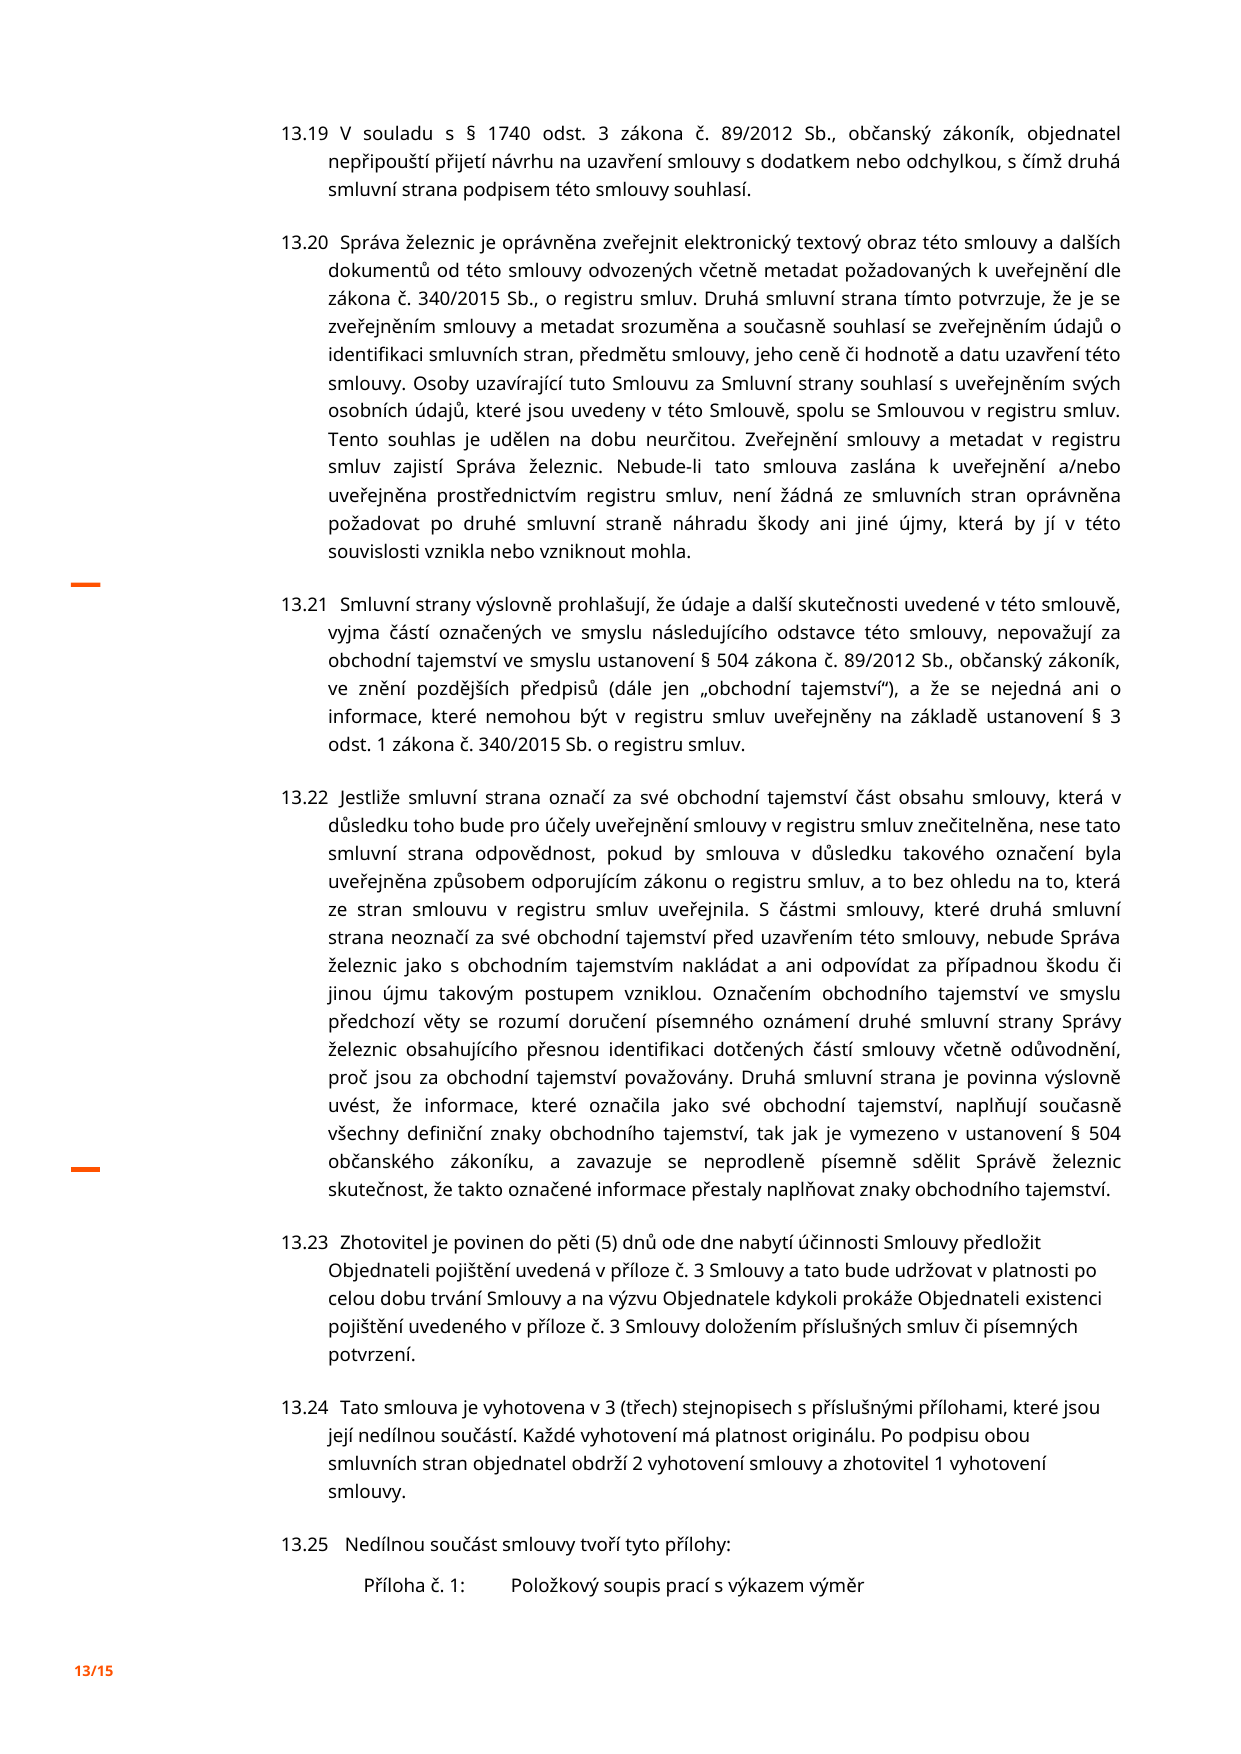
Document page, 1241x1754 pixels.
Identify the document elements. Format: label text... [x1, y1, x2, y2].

list Smluvní strany výslovně prohlašují, že údaje a další skutečnosti uvedené v této smlouvě, vyjma částí označených ve smyslu následujícího odstavce této smlouvy, nepovažují za obchodní tajemství ve smyslu ustanovení § 504 zákona č. 89/2012 Sb., občanský zákoník, ve znění pozdějších předpisů (dále jen „obchodní tajemství“), a že se nejedná ani o informace, které nemohou být v registru smluv uveřejněny na základě ustanovení § 3 odst. 1 zákona č. 340/2015 Sb. o registru smluv. [281, 591, 1122, 757]
list Správa železnic je oprávněna zveřejnit elektronický textový obraz této smlouvy a dalších dokumentů od této smlouvy odvozených včetně metadat požadovaných k uveřejnění dle zákona č. 340/2015 Sb., o registru smluv. Druhá smluvní strana tímto potvrzuje, že je se zveřejněním smlouvy a metadat srozuměna a současně souhlasí se zveřejněním údajů o identifikaci smluvních stran, předmětu smlouvy, jeho ceně či hodnotě a datu uzavření této smlouvy. Osoby uzavírající tuto Smlouvu za Smluvní strany souhlasí s uveřejněním svých osobních údajů, které jsou uvedeny v této Smlouvě, spolu se Smlouvou v registru smluv. Tento souhlas je udělen na dobu neurčitou. Zveřejnění smlouvy a metadat v registru smluv zajistí Správa železnic. Nebude-li tato smlouva zaslána k uveřejnění a/nebo uveřejněna prostřednictvím registru smluv, není žádná ze smluvních stran oprávněna požadovat po druhé smluvní straně náhradu škody ani jiné újmy, která by jí v této souvislosti vznikla nebo vzniknout mohla. [281, 230, 1122, 563]
list V souladu s § 1740 odst. 3 zákona č. 89/2012 Sb., občanský zákoník, objednatel nepřipouští přijetí návrhu na uzavření smlouvy s dodatkem nebo odchylkou, s čímž druhá smluvní strana podpisem této smlouvy souhlasí. [281, 121, 1122, 202]
list Tato smlouva je vyhotovena v 3 (třech) stejnopisech s příslušnými přílohami, které jsou její nedílnou součástí. Každé vyhotovení má platnost originálu. Po podpisu obou smluvních stran objednatel obdrží 2 vyhotovení smlouvy a zhotovitel 1 vyhotovení smlouvy. [281, 1394, 1122, 1504]
list Zhotovitel je povinen do pěti (5) dnů ode dne nabytí účinnosti Smlouvy předložit Objednateli pojištění uvedená v příloze č. 3 Smlouvy a tato bude udržovat v platnosti po celou dobu trvání Smlouvy a na výzvu Objednatele kdykoli prokáže Objednateli existenci pojištění uvedeného v příloze č. 3 Smlouvy doložením příslušných smluv či písemných potvrzení. [281, 1229, 1122, 1367]
list Jestliže smluvní strana označí za své obchodní tajemství část obsahu smlouvy, která v důsledku toho bude pro účely uveřejnění smlouvy v registru smluv znečitelněna, nese tato smluvní strana odpovědnost, pokud by smlouva v důsledku takového označení byla uveřejněna způsobem odporujícím zákonu o registru smluv, a to bez ohledu na to, která ze stran smlouvu v registru smluv uveřejnila. S částmi smlouvy, které druhá smluvní strana neoznačí za své obchodní tajemství před uzavřením této smlouvy, nebude Správa železnic jako s obchodním tajemstvím nakládat a ani odpovídat za případnou škodu či jinou újmu takovým postupem vzniklou. Označením obchodního tajemství ve smyslu předchozí věty se rozumí doručení písemného oznámení druhé smluvní strany Správy železnic obsahujícího přesnou identifikaci dotčených částí smlouvy včetně odůvodnění, proč jsou za obchodní tajemství považovány. Druhá smluvní strana je povinna výslovně uvést, že informace, které označila jako své obchodní tajemství, naplňují současně všechny definiční znaky obchodního tajemství, tak jak je vymezeno v ustanovení § 504 občanského zákoníku, a zavazuje se neprodleně písemně sdělit Správě železnic skutečnost, že takto označené informace přestaly naplňovat znaky obchodního tajemství. [281, 784, 1122, 1202]
list Nedílnou součást smlouvy tvoří tyto přílohy: [281, 1532, 1122, 1557]
text Příloha č. 1: Položkový soupis prací s výkazem výměr [289, 1572, 1122, 1598]
